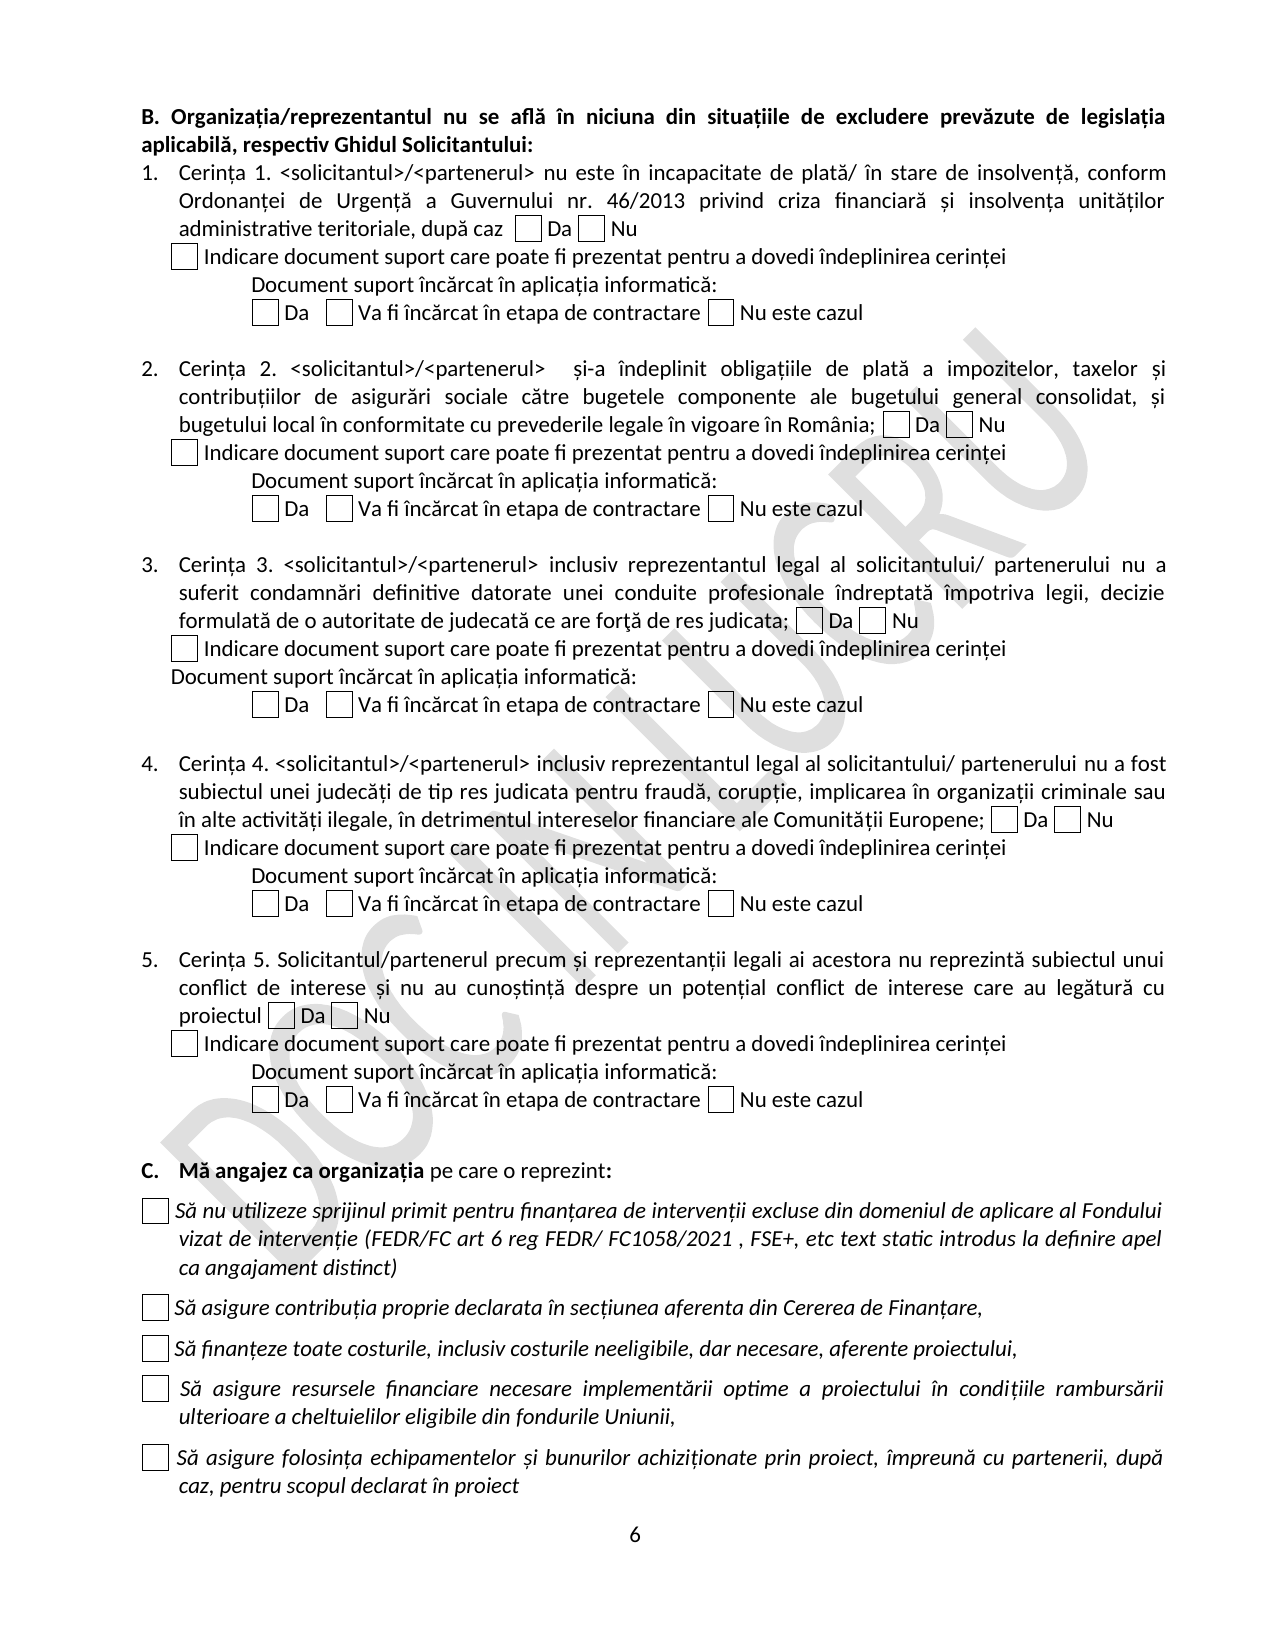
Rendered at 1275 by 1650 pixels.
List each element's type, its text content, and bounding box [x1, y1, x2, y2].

list Cerința 4. <solicitantul>/<partenerul> inclusiv reprezentantul legal al solicitantului/ partenerului nu a fost subiectul unei judecăţi de tip res judicata pentru fraudă, corupţie, implicarea în organizaţii criminale sau în alte activităţi ilegale, în detrimentul intereselor financiare ale Comunităţii Europene; Da Nu [141, 749, 1167, 833]
list Da Va fi încărcat în etapa de contractare Nu este cazul [244, 889, 1167, 917]
list Să asigure folosința echipamentelor şi bunurilor achiziţionate prin proiect, împreună cu partenerii, după caz, pentru scopul declarat în proiect [141, 1443, 1167, 1499]
list Să asigure contribuţia proprie declarata în secţiunea aferenta din Cererea de Finanțare, [141, 1293, 1167, 1321]
list Să asigure resursele financiare necesare implementării optime a proiectului în condiţiile rambursării ulterioare a cheltuielilor eligibile din fondurile Uniunii, [141, 1374, 1167, 1430]
list Cerința 3. <solicitantul>/<partenerul> inclusiv reprezentantul legal al solicitantului/ partenerului nu a suferit condamnări definitive datorate unei conduite profesionale îndreptată împotriva legii, decizie formulată de o autoritate de judecată ce are forţă de res judicata; Da Nu [141, 550, 1167, 634]
list Document suport încărcat în aplicația informatică: [171, 1057, 1167, 1085]
list Da Va fi încărcat în etapa de contractare Nu este cazul [244, 298, 1167, 326]
list Cerința 1. <solicitantul>/<partenerul> nu este în incapacitate de plată/ în stare de insolvenţă, conform Ordonanței de Urgență a Guvernului nr. 46/2013 privind criza financiară și insolvența unităților administrative teritoriale, după caz Da Nu [141, 158, 1167, 242]
list Cerința 5. Solicitantul/partenerul precum și reprezentanții legali ai acestora nu reprezintă subiectul unui conflict de interese și nu au cunoștință despre un potențial conflict de interese care au legătură cu proiectul Da Nu [141, 945, 1167, 1029]
list Indicare document suport care poate fi prezentat pentru a dovedi îndeplinirea cerinței [171, 1029, 1167, 1057]
list Indicare document suport care poate fi prezentat pentru a dovedi îndeplinirea cerinței [171, 634, 1167, 662]
list Da Va fi încărcat în etapa de contractare Nu este cazul [244, 494, 1167, 522]
list Mă angajez ca organizația pe care o reprezint: [141, 1156, 1167, 1184]
list Cerința 2. <solicitantul>/<partenerul> şi-a îndeplinit obligaţiile de plată a impozitelor, taxelor şi contribuţiilor de asigurări sociale către bugetele componente ale bugetului general consolidat, și bugetului local în conformitate cu prevederile legale în vigoare în România; Da Nu [141, 354, 1167, 438]
list Document suport încărcat în aplicația informatică: [171, 861, 1167, 889]
list Da Va fi încărcat în etapa de contractare Nu este cazul [244, 1085, 1167, 1113]
list Document suport încărcat în aplicația informatică: [171, 662, 1167, 690]
list Document suport încărcat în aplicația informatică: [171, 466, 1167, 494]
list B. Organizația/reprezentantul nu se află în niciuna din situațiile de excludere prevăzute de legislația aplicabilă, respectiv Ghidul Solicitantului: [141, 102, 1167, 158]
list Da Va fi încărcat în etapa de contractare Nu este cazul [244, 690, 1167, 718]
list Indicare document suport care poate fi prezentat pentru a dovedi îndeplinirea cerinței [171, 438, 1167, 466]
list Indicare document suport care poate fi prezentat pentru a dovedi îndeplinirea cerinței [171, 833, 1167, 861]
list Să nu utilizeze sprijinul primit pentru finanțarea de intervenții excluse din domeniul de aplicare al Fondului vizat de intervenție (FEDR/FC art 6 reg FEDR/ FC1058/2021 , FSE+, etc text static introdus la definire apel ca angajament distinct) [141, 1197, 1167, 1281]
list Indicare document suport care poate fi prezentat pentru a dovedi îndeplinirea cerinței [171, 242, 1167, 270]
list Să finanțeze toate costurile, inclusiv costurile neeligibile, dar necesare, aferente proiectului, [141, 1334, 1167, 1362]
list Document suport încărcat în aplicația informatică: [171, 270, 1167, 298]
